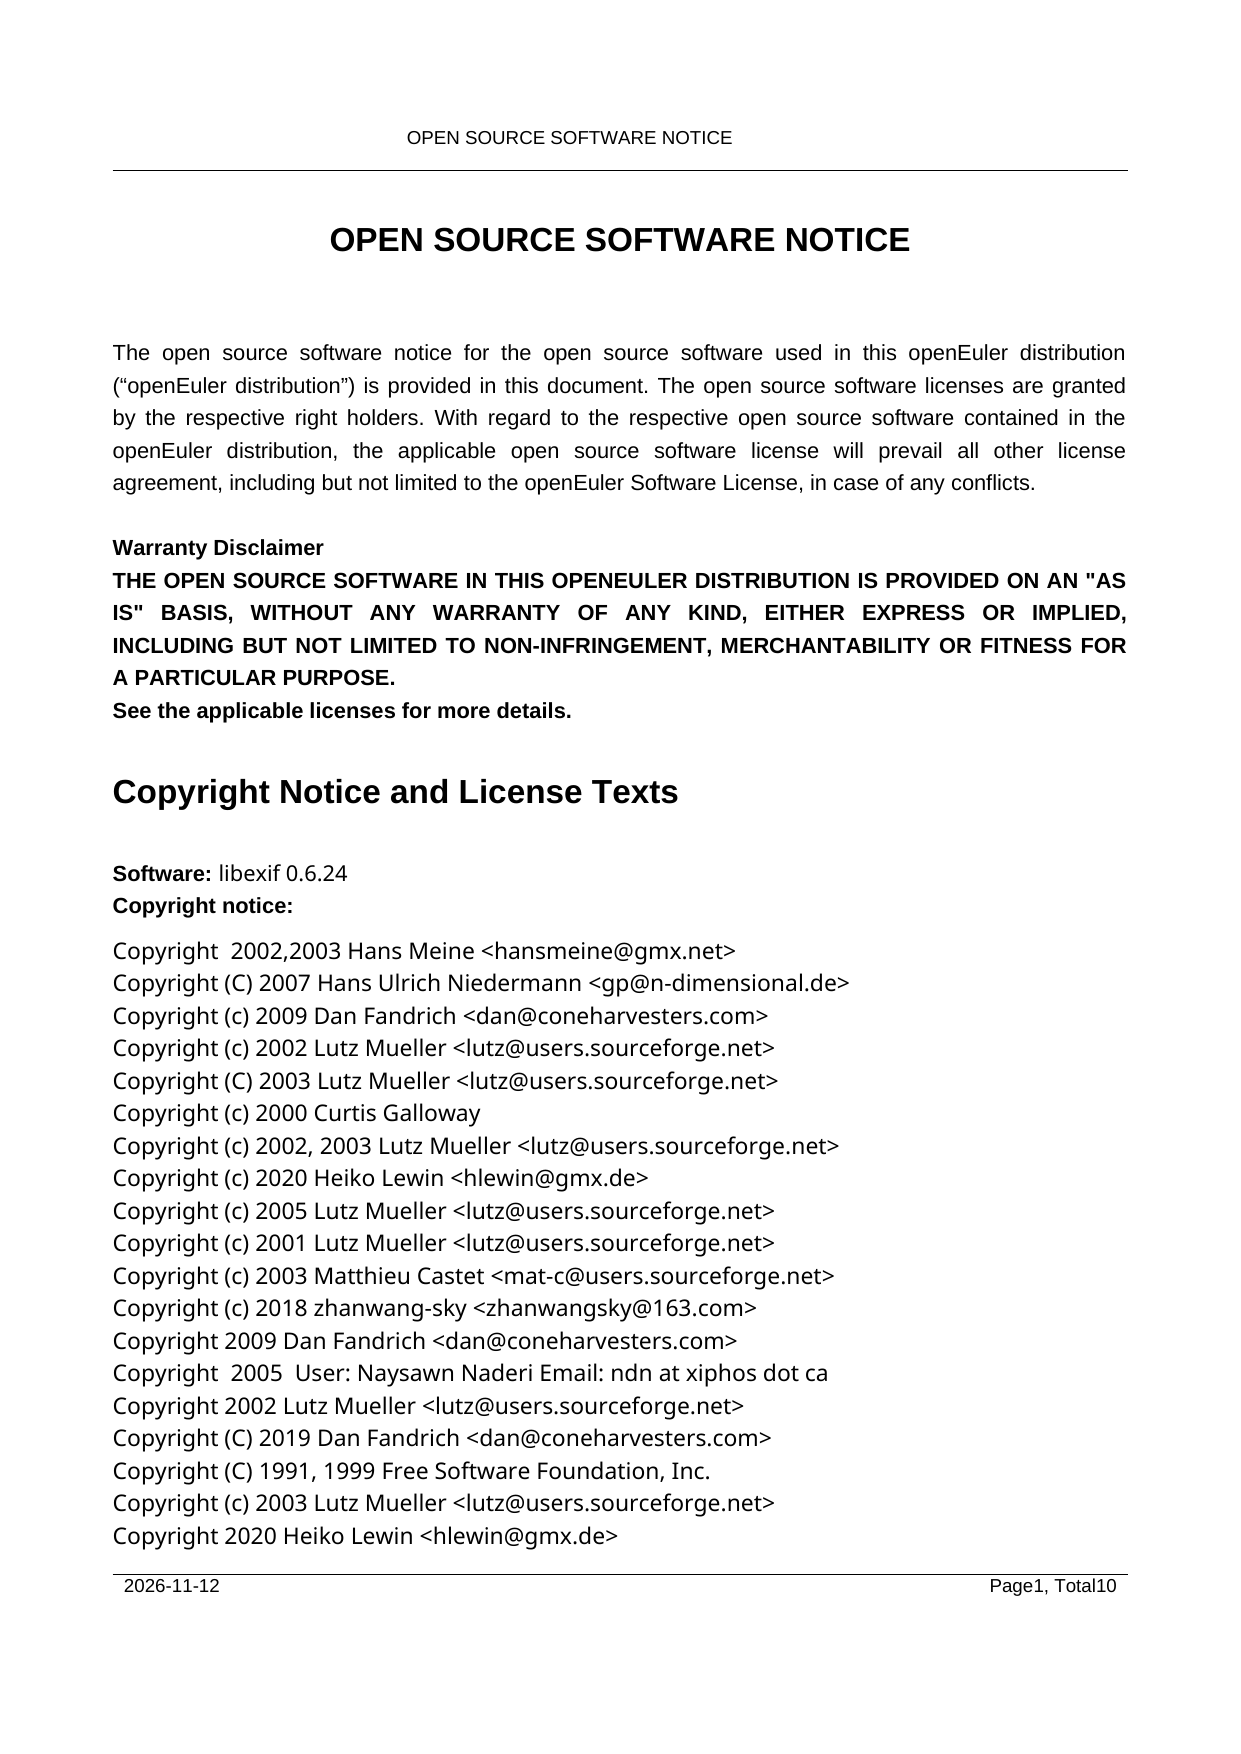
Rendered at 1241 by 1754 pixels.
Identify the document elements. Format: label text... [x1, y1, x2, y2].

text Copyright Notice and License Texts [112, 759, 1128, 824]
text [112, 934, 1128, 1551]
text OPEN SOURCE SOFTWARE NOTICE [112, 206, 1128, 271]
text Copyright notice: [112, 889, 1128, 921]
text The open source software notice for the open source software used in this openEuler distribution (“openEuler distribution”) is provided in this document. The open source software licenses are granted by the respective right holders. With regard to the respective open source software contained in the openEuler distribution, the applicable open source software license will prevail all other license agreement, including but not limited to the openEuler Software License, in case of any conflicts. [112, 336, 1128, 499]
title Software: libexif 0.6.24 [112, 856, 1128, 889]
text THE OPEN SOURCE SOFTWARE IN THIS OPENEULER DISTRIBUTION IS PROVIDED ON AN "AS IS" BASIS, WITHOUT ANY WARRANTY OF ANY KIND, EITHER EXPRESS OR IMPLIED, INCLUDING BUT NOT LIMITED TO NON-INFRINGEMENT, MERCHANTABILITY OR FITNESS FOR A PARTICULAR PURPOSE. See the applicable licenses for more details. [112, 564, 1128, 726]
text Warranty Disclaimer [112, 531, 1128, 564]
